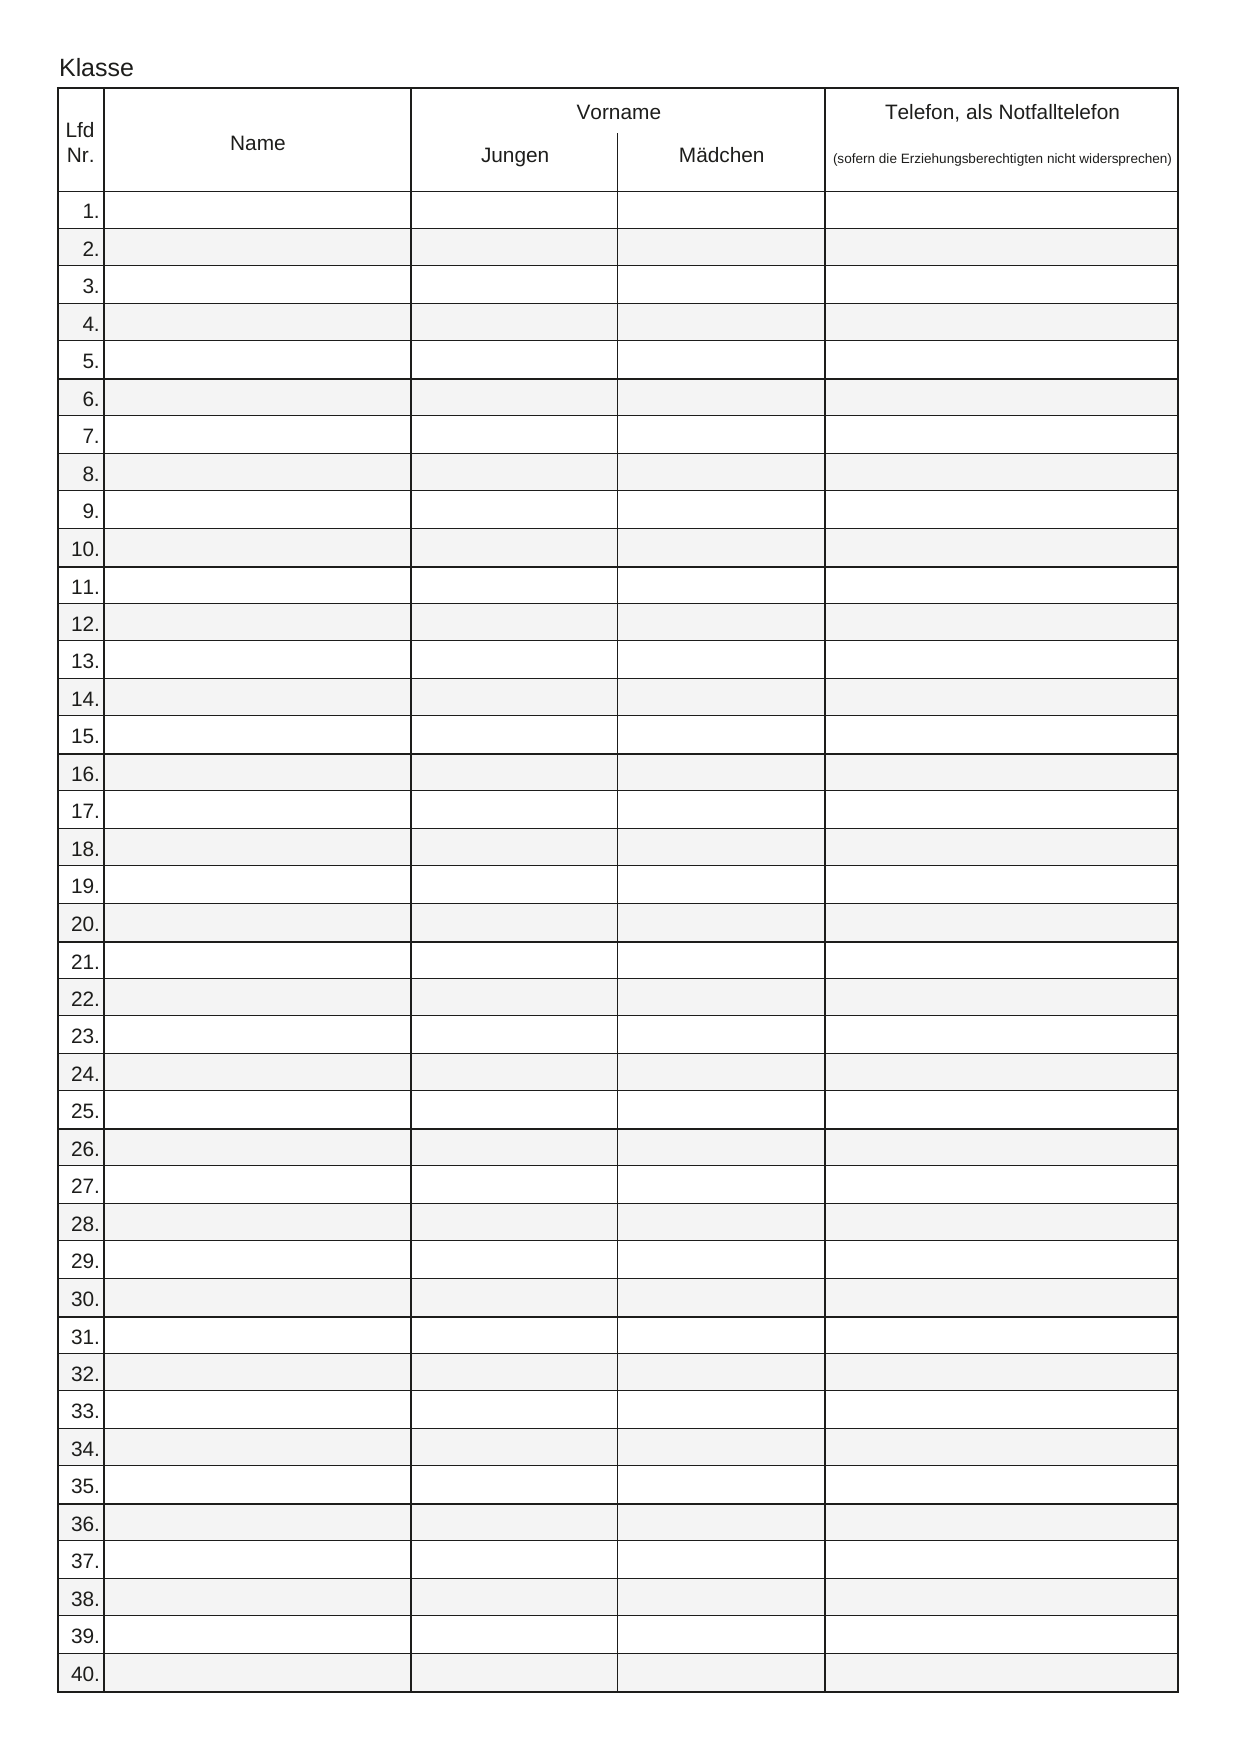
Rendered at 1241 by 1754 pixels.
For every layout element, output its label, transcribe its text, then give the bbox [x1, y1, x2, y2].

table_cell [412, 904, 617, 941]
table_cell 9. [59, 491, 103, 528]
table_cell [826, 943, 1177, 978]
table_cell [412, 1204, 617, 1240]
table_cell [412, 791, 617, 828]
table_cell [618, 866, 824, 903]
table_cell [105, 1016, 410, 1053]
table_cell [826, 1166, 1177, 1203]
table_cell [105, 1318, 410, 1353]
table_cell [826, 1091, 1177, 1128]
table_cell [618, 1241, 824, 1278]
table_cell [412, 943, 617, 978]
table_cell 35. [59, 1466, 103, 1503]
table_cell [412, 1505, 617, 1540]
table_cell 14. [59, 679, 103, 715]
table_header Vorname [412, 89, 824, 133]
table_cell [412, 1391, 617, 1428]
table_cell [412, 1354, 617, 1390]
table_cell [412, 1429, 617, 1465]
table_cell 12. [59, 604, 103, 640]
table_cell [412, 604, 617, 640]
table_cell [105, 904, 410, 941]
table_cell 26. [59, 1130, 103, 1165]
table_cell [618, 1279, 824, 1316]
table_cell [826, 1654, 1177, 1691]
table_cell 15. [59, 716, 103, 753]
table_header Name [105, 89, 410, 191]
table_cell [826, 641, 1177, 678]
table_cell [412, 1091, 617, 1128]
table_cell [412, 1466, 617, 1503]
table_cell 18. [59, 829, 103, 865]
table_cell [412, 1318, 617, 1353]
table_cell [105, 304, 410, 340]
table_cell [618, 1616, 824, 1653]
table_cell 20. [59, 904, 103, 941]
table_cell [618, 1318, 824, 1353]
table_cell [618, 491, 824, 528]
table_cell [618, 1654, 824, 1691]
table_cell 16. [59, 755, 103, 790]
table_cell [412, 304, 617, 340]
table_cell [105, 979, 410, 1015]
table_cell [826, 1616, 1177, 1653]
table_cell [826, 491, 1177, 528]
table_cell [826, 904, 1177, 941]
table_cell [412, 454, 617, 490]
table_cell [826, 1204, 1177, 1240]
table_cell [412, 568, 617, 603]
table_cell [412, 1241, 617, 1278]
table_cell [618, 1579, 824, 1615]
table_cell [105, 1616, 410, 1653]
table_cell [105, 1130, 410, 1165]
table_cell [412, 266, 617, 303]
table_cell [105, 192, 410, 228]
table_cell [412, 192, 617, 228]
table_cell [618, 1354, 824, 1390]
table_cell [826, 1541, 1177, 1578]
table_cell [412, 1130, 617, 1165]
table_cell [105, 1354, 410, 1390]
table_cell 11. [59, 568, 103, 603]
table_cell 32. [59, 1354, 103, 1390]
table_cell [618, 229, 824, 265]
table_cell [412, 866, 617, 903]
table_cell 17. [59, 791, 103, 828]
table_cell Mädchen [618, 133, 824, 191]
table_cell [412, 1016, 617, 1053]
table_cell [618, 454, 824, 490]
text Klasse [59, 53, 1192, 82]
table_cell [105, 1204, 410, 1240]
table_cell 25. [59, 1091, 103, 1128]
table_cell [618, 1466, 824, 1503]
table_cell Jungen [412, 133, 617, 191]
table_cell [826, 266, 1177, 303]
table_cell 21. [59, 943, 103, 978]
table_cell [826, 791, 1177, 828]
table_cell [618, 1204, 824, 1240]
table_cell [105, 604, 410, 640]
table_cell [618, 1505, 824, 1540]
table_cell [826, 1318, 1177, 1353]
table_cell [618, 1091, 824, 1128]
table_cell [105, 1654, 410, 1691]
table_cell [412, 979, 617, 1015]
table_cell [105, 229, 410, 265]
table_cell [412, 829, 617, 865]
table_cell [105, 1391, 410, 1428]
table_cell [412, 416, 617, 453]
table_cell [618, 1391, 824, 1428]
table_cell [412, 679, 617, 715]
table_cell [826, 454, 1177, 490]
table_cell 8. [59, 454, 103, 490]
table_cell [826, 716, 1177, 753]
table_cell [105, 641, 410, 678]
table_cell [826, 1391, 1177, 1428]
table_cell [105, 866, 410, 903]
table_header Lfd Nr. [59, 89, 103, 191]
table_cell [826, 829, 1177, 865]
table_cell [105, 1579, 410, 1615]
table_cell [412, 380, 617, 415]
table_cell [105, 454, 410, 490]
table_cell [412, 641, 617, 678]
table_cell [618, 529, 824, 566]
table_cell [105, 829, 410, 865]
table_cell 2. [59, 229, 103, 265]
table_cell [105, 1241, 410, 1278]
table_cell [826, 1354, 1177, 1390]
table_cell [826, 1579, 1177, 1615]
table_cell [105, 416, 410, 453]
table_cell [105, 529, 410, 566]
table_cell [618, 679, 824, 715]
table_cell [412, 1166, 617, 1203]
table_cell [105, 1466, 410, 1503]
table_cell 1. [59, 192, 103, 228]
table_cell [826, 1054, 1177, 1090]
table_cell [105, 1505, 410, 1540]
table_cell [618, 416, 824, 453]
table_cell [618, 1130, 824, 1165]
table_cell [105, 266, 410, 303]
table_cell 24. [59, 1054, 103, 1090]
table_cell [826, 1466, 1177, 1503]
table_cell 7. [59, 416, 103, 453]
table_cell 23. [59, 1016, 103, 1053]
table_cell 36. [59, 1505, 103, 1540]
table_cell [412, 491, 617, 528]
table_cell [105, 1541, 410, 1578]
table_cell [618, 266, 824, 303]
table_cell 38. [59, 1579, 103, 1615]
table_cell [826, 755, 1177, 790]
table_cell [105, 791, 410, 828]
table_cell 6. [59, 380, 103, 415]
table_cell [412, 1579, 617, 1615]
table_cell [618, 791, 824, 828]
table_cell [618, 341, 824, 378]
table_cell 40. [59, 1654, 103, 1691]
table_cell [412, 716, 617, 753]
table_cell [618, 304, 824, 340]
table_cell [618, 1429, 824, 1465]
table_cell [826, 1241, 1177, 1278]
table_cell [618, 1016, 824, 1053]
table_cell [618, 716, 824, 753]
table_cell [826, 1016, 1177, 1053]
table_cell [826, 1429, 1177, 1465]
table_header Telefon, als Notfalltelefon (sofern die Erziehungsberechtigten nicht widersprechen) [826, 89, 1177, 191]
table_cell [826, 1279, 1177, 1316]
table_cell 34. [59, 1429, 103, 1465]
table_cell [826, 529, 1177, 566]
table_cell [412, 1654, 617, 1691]
table_cell [412, 1279, 617, 1316]
table_cell [618, 1166, 824, 1203]
table_cell [618, 380, 824, 415]
table_cell 37. [59, 1541, 103, 1578]
table_cell [826, 979, 1177, 1015]
table_cell [105, 679, 410, 715]
table_cell [618, 979, 824, 1015]
table_cell [105, 1054, 410, 1090]
table_cell [412, 1541, 617, 1578]
table_cell [618, 943, 824, 978]
table_cell [105, 1429, 410, 1465]
table_cell 33. [59, 1391, 103, 1428]
table_cell [618, 1541, 824, 1578]
table_cell [826, 1505, 1177, 1540]
table_cell [618, 192, 824, 228]
table_cell [105, 943, 410, 978]
table_cell 29. [59, 1241, 103, 1278]
table_cell [618, 755, 824, 790]
table_cell 4. [59, 304, 103, 340]
table_cell 10. [59, 529, 103, 566]
table_cell 27. [59, 1166, 103, 1203]
table_cell [618, 641, 824, 678]
table_cell [826, 679, 1177, 715]
table_cell 3. [59, 266, 103, 303]
table_cell [826, 604, 1177, 640]
table_cell [105, 380, 410, 415]
table_cell 39. [59, 1616, 103, 1653]
table_cell [105, 491, 410, 528]
table_cell [105, 716, 410, 753]
table_cell 13. [59, 641, 103, 678]
table_cell [826, 304, 1177, 340]
table_cell [412, 1616, 617, 1653]
table_cell [412, 229, 617, 265]
table_cell [826, 341, 1177, 378]
table_cell 22. [59, 979, 103, 1015]
table_cell [618, 1054, 824, 1090]
table_cell [105, 1279, 410, 1316]
table_cell [826, 568, 1177, 603]
table_cell [826, 866, 1177, 903]
table_cell 5. [59, 341, 103, 378]
table_cell [826, 416, 1177, 453]
table_cell [618, 604, 824, 640]
table_cell [105, 1166, 410, 1203]
table_cell [105, 755, 410, 790]
table_cell [412, 755, 617, 790]
table_cell [105, 341, 410, 378]
table_cell 28. [59, 1204, 103, 1240]
table_cell [412, 1054, 617, 1090]
table_cell [618, 568, 824, 603]
table_cell [412, 341, 617, 378]
table_cell [826, 1130, 1177, 1165]
table_cell [412, 529, 617, 566]
table_cell [618, 904, 824, 941]
table_cell 19. [59, 866, 103, 903]
table_cell 30. [59, 1279, 103, 1316]
table_cell [105, 1091, 410, 1128]
table_cell [618, 829, 824, 865]
table_cell [826, 229, 1177, 265]
table_cell 31. [59, 1318, 103, 1353]
table_cell [826, 380, 1177, 415]
table_cell [105, 568, 410, 603]
table_cell [826, 192, 1177, 228]
